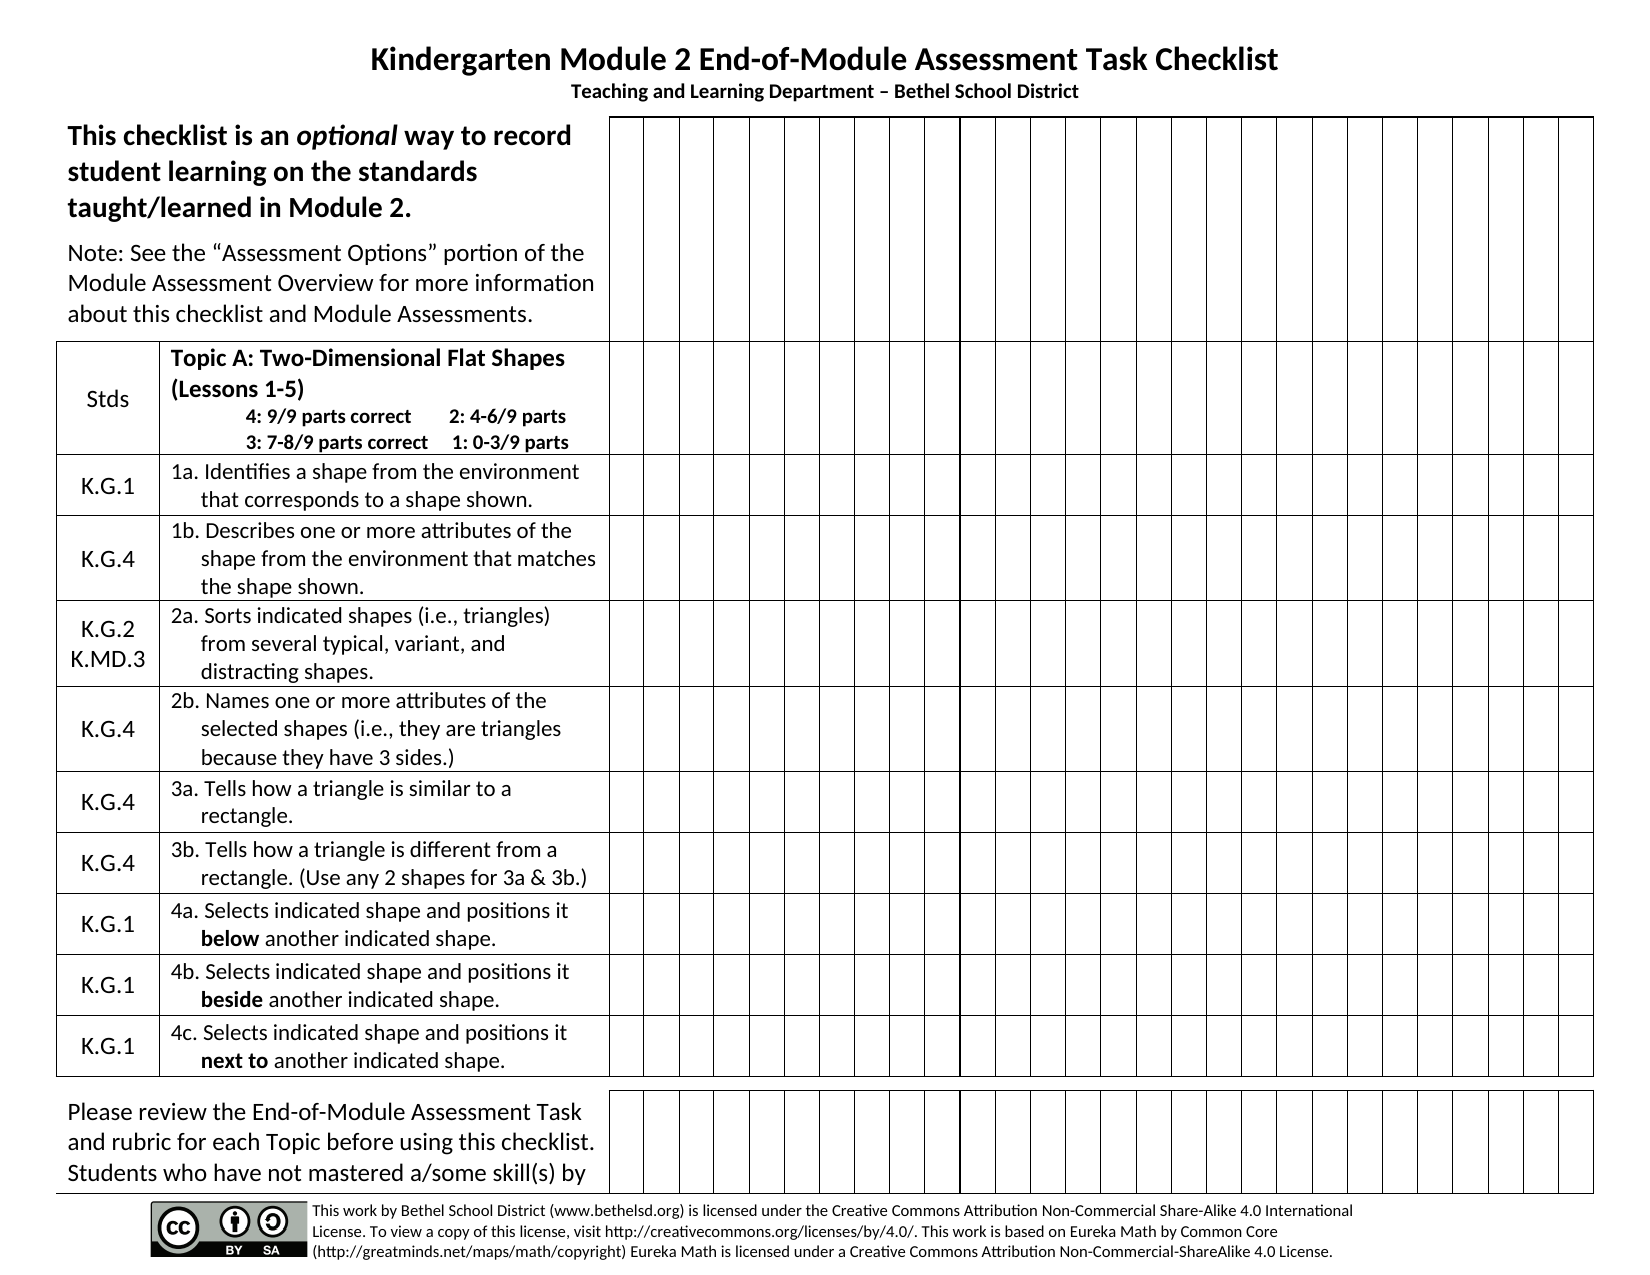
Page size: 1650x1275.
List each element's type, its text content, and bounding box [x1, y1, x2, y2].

table_header [714, 1091, 749, 1193]
table_cell [1066, 894, 1100, 954]
table_cell [750, 955, 784, 1015]
table_header [1101, 118, 1136, 341]
table_cell [820, 601, 854, 686]
table_cell [1031, 1016, 1065, 1076]
table_cell [890, 516, 924, 600]
table_cell [1313, 955, 1347, 1015]
table_header [996, 118, 1030, 341]
table_cell [644, 687, 679, 771]
table_cell [1453, 342, 1488, 454]
table_cell [680, 455, 713, 515]
table_cell [1313, 772, 1347, 832]
table_cell [1524, 455, 1558, 515]
table_cell [1418, 833, 1452, 893]
table_cell [1383, 772, 1417, 832]
table_header [1313, 118, 1347, 341]
table_header [1101, 1091, 1136, 1193]
table_cell [1524, 955, 1558, 1015]
table_cell [855, 1016, 889, 1076]
table_cell [925, 833, 959, 893]
table_cell [1207, 1016, 1241, 1076]
table_cell [1559, 455, 1593, 515]
table_cell K.G.2 K.MD.3 [57, 601, 159, 686]
table_cell Stds [57, 342, 159, 454]
table_header [961, 1091, 995, 1193]
table_cell [890, 772, 924, 832]
table_header [1489, 118, 1523, 341]
table_cell [820, 516, 854, 600]
table_cell [820, 1016, 854, 1076]
table_cell [1207, 342, 1241, 454]
table_cell [610, 601, 643, 686]
table_header [1559, 1091, 1593, 1193]
table_header [855, 1091, 889, 1193]
table_cell K.G.4 [57, 833, 159, 893]
table_cell [680, 516, 713, 600]
table_cell [750, 833, 784, 893]
table_cell [1172, 342, 1206, 454]
table_cell [1383, 687, 1417, 771]
table_cell [680, 601, 713, 686]
table_header [855, 118, 889, 341]
table_cell 4c. Selects indicated shape and positions it next to another indicated shape. [160, 1016, 609, 1076]
table_cell [890, 687, 924, 771]
table_cell [785, 455, 819, 515]
table_cell [1418, 894, 1452, 954]
table_cell [1207, 772, 1241, 832]
table_header [925, 118, 959, 341]
table_cell [644, 894, 679, 954]
table_cell [1137, 601, 1171, 686]
table_cell [1101, 455, 1136, 515]
table_cell [680, 342, 713, 454]
table_header [1524, 118, 1558, 341]
table_header [1418, 118, 1452, 341]
table_header [961, 118, 995, 341]
table_cell [890, 1016, 924, 1076]
table_cell [785, 342, 819, 454]
table_cell [1031, 894, 1065, 954]
table_cell [1453, 1016, 1488, 1076]
table_cell [1031, 687, 1065, 771]
table_cell [1453, 833, 1488, 893]
table_cell [785, 1016, 819, 1076]
table_cell [1559, 833, 1593, 893]
table_cell [750, 601, 784, 686]
table_cell [890, 833, 924, 893]
table_cell [1031, 833, 1065, 893]
table_cell [1137, 342, 1171, 454]
table_cell [1031, 601, 1065, 686]
table_cell [610, 516, 643, 600]
table_cell [785, 894, 819, 954]
table_cell [1242, 601, 1276, 686]
table_cell K.G.4 [57, 772, 159, 832]
table_header [1524, 1091, 1558, 1193]
table_cell [855, 342, 889, 454]
table_cell [1277, 455, 1312, 515]
table_cell [1559, 687, 1593, 771]
table_cell [996, 342, 1030, 454]
table_cell [1559, 955, 1593, 1015]
table_cell [1066, 1016, 1100, 1076]
table_cell [855, 955, 889, 1015]
table_cell 1a. Identifies a shape from the environment that corresponds to a shape shown. [160, 455, 609, 515]
table_cell [714, 894, 749, 954]
table_cell [961, 955, 995, 1015]
table_cell [961, 455, 995, 515]
table_cell [1313, 1016, 1347, 1076]
table_cell K.G.1 [57, 894, 159, 954]
table_cell [1489, 455, 1523, 515]
table_cell [680, 894, 713, 954]
table_cell [1101, 687, 1136, 771]
table_header [1207, 1091, 1241, 1193]
table_cell [1559, 772, 1593, 832]
table_header [1559, 118, 1593, 341]
table_cell [820, 833, 854, 893]
table_cell [1489, 955, 1523, 1015]
table_cell [925, 1016, 959, 1076]
table_cell [1348, 687, 1382, 771]
table_cell [750, 342, 784, 454]
table_cell [961, 687, 995, 771]
table_cell [680, 1016, 713, 1076]
table_cell [961, 1016, 995, 1076]
table_cell [750, 772, 784, 832]
table_cell [1137, 687, 1171, 771]
table_header [1277, 1091, 1312, 1193]
table_cell [1313, 455, 1347, 515]
table_cell [1242, 687, 1276, 771]
table_cell [1524, 342, 1558, 454]
table_header [1348, 118, 1382, 341]
table_cell [1383, 601, 1417, 686]
table_header [1453, 118, 1488, 341]
table_header [1207, 118, 1241, 341]
table_cell [785, 687, 819, 771]
table_cell [890, 342, 924, 454]
table_cell [1137, 455, 1171, 515]
table_cell [714, 772, 749, 832]
table_cell [961, 516, 995, 600]
table_cell [1383, 455, 1417, 515]
table_cell [1031, 342, 1065, 454]
table_cell [1101, 894, 1136, 954]
table_cell K.G.1 [57, 955, 159, 1015]
table_cell [925, 516, 959, 600]
table_cell [1489, 833, 1523, 893]
table_cell [1031, 772, 1065, 832]
table_cell [820, 894, 854, 954]
table_cell [855, 455, 889, 515]
table_cell [996, 955, 1030, 1015]
table_cell [1453, 772, 1488, 832]
table_cell [644, 772, 679, 832]
table_header [1348, 1091, 1382, 1193]
table_cell [1453, 601, 1488, 686]
table_cell [961, 601, 995, 686]
table_header [1066, 118, 1100, 341]
table_cell [1277, 1016, 1312, 1076]
table_cell [750, 516, 784, 600]
table_cell [1313, 894, 1347, 954]
table_cell [1207, 455, 1241, 515]
table_cell [1313, 687, 1347, 771]
table_cell [1207, 516, 1241, 600]
table_header [714, 118, 749, 341]
table_cell [610, 833, 643, 893]
table_header [1242, 118, 1276, 341]
table_cell [1066, 601, 1100, 686]
table_cell [1348, 1016, 1382, 1076]
table_cell [1453, 455, 1488, 515]
table_cell [1172, 894, 1206, 954]
table_cell [1207, 955, 1241, 1015]
table_cell [1489, 516, 1523, 600]
table_cell [1066, 687, 1100, 771]
table_header [750, 1091, 784, 1193]
table_cell [890, 601, 924, 686]
table_cell [996, 833, 1030, 893]
table_header [890, 1091, 924, 1193]
table_cell [1524, 1016, 1558, 1076]
table_cell [1031, 955, 1065, 1015]
table_cell [1207, 687, 1241, 771]
table_cell [1137, 833, 1171, 893]
table_cell [1031, 455, 1065, 515]
table_cell [1524, 772, 1558, 832]
table_cell [1348, 455, 1382, 515]
table_cell [1418, 955, 1452, 1015]
table_cell [1453, 955, 1488, 1015]
table_cell [820, 687, 854, 771]
table_cell 4a. Selects indicated shape and positions it below another indicated shape. [160, 894, 609, 954]
table_cell [1066, 833, 1100, 893]
table_cell [785, 601, 819, 686]
table_cell [1383, 894, 1417, 954]
table_cell [1524, 601, 1558, 686]
table_header [785, 118, 819, 341]
table_cell [1489, 1016, 1523, 1076]
table_cell [961, 833, 995, 893]
table_cell [1277, 601, 1312, 686]
table_cell [820, 455, 854, 515]
table_cell [1101, 772, 1136, 832]
table_cell [1242, 1016, 1276, 1076]
table_cell [1383, 833, 1417, 893]
table_header [1383, 1091, 1417, 1193]
table_cell [680, 772, 713, 832]
table_cell [1031, 516, 1065, 600]
table_cell K.G.1 [57, 455, 159, 515]
table_cell [644, 1016, 679, 1076]
table_cell K.G.4 [57, 516, 159, 600]
table_cell [644, 516, 679, 600]
table_cell [855, 687, 889, 771]
table_header [680, 1091, 713, 1193]
table_cell [1418, 772, 1452, 832]
table_cell [1453, 516, 1488, 600]
table_cell [890, 955, 924, 1015]
table_cell [714, 1016, 749, 1076]
table_cell [644, 833, 679, 893]
table_header [644, 1091, 679, 1193]
table_cell [1137, 1016, 1171, 1076]
table_header [890, 118, 924, 341]
table_cell K.G.1 [57, 1016, 159, 1076]
table_header [785, 1091, 819, 1193]
table_cell [1137, 772, 1171, 832]
table_cell [855, 601, 889, 686]
table_cell [1242, 516, 1276, 600]
table_cell [714, 455, 749, 515]
table_cell K.G.4 [57, 687, 159, 771]
table_cell [1172, 687, 1206, 771]
table_cell [1559, 516, 1593, 600]
table_cell [750, 1016, 784, 1076]
table_header [610, 1091, 643, 1193]
table_cell [1418, 601, 1452, 686]
table_header [1277, 118, 1312, 341]
table_header [996, 1091, 1030, 1193]
table_cell [750, 687, 784, 771]
table_header [1066, 1091, 1100, 1193]
table_cell [1489, 342, 1523, 454]
table_cell [925, 894, 959, 954]
table_cell [1207, 833, 1241, 893]
table_cell [855, 894, 889, 954]
table_header [1137, 1091, 1171, 1193]
table_cell [1242, 455, 1276, 515]
table_cell [1418, 455, 1452, 515]
table_cell [1066, 516, 1100, 600]
table_cell [1313, 516, 1347, 600]
table_cell [1348, 342, 1382, 454]
table_cell [1559, 1016, 1593, 1076]
table_cell 2b. Names one or more attributes of the selected shapes (i.e., they are triangles because they have 3 sides.) [160, 687, 609, 771]
table_cell [1383, 342, 1417, 454]
table_cell [1418, 687, 1452, 771]
table_cell [925, 772, 959, 832]
table_cell [1418, 1016, 1452, 1076]
table_cell [961, 342, 995, 454]
table_cell [1453, 894, 1488, 954]
table_cell [1348, 601, 1382, 686]
table_header [1453, 1091, 1488, 1193]
table_cell [714, 601, 749, 686]
table_cell [1172, 833, 1206, 893]
table_cell [1207, 894, 1241, 954]
table_header [1418, 1091, 1452, 1193]
table_cell [750, 455, 784, 515]
table_cell [1418, 342, 1452, 454]
table_cell [785, 772, 819, 832]
table_cell [996, 894, 1030, 954]
table_cell [1489, 772, 1523, 832]
table_cell [1101, 342, 1136, 454]
table_cell [1524, 894, 1558, 954]
table_cell 4b. Selects indicated shape and positions it beside another indicated shape. [160, 955, 609, 1015]
table_cell [714, 687, 749, 771]
table_cell [1172, 1016, 1206, 1076]
table_cell [925, 955, 959, 1015]
table_cell [1242, 955, 1276, 1015]
table_cell [1172, 516, 1206, 600]
table_cell [961, 894, 995, 954]
table_cell [680, 955, 713, 1015]
table_cell [996, 687, 1030, 771]
table_header [1031, 1091, 1065, 1193]
table_cell [1277, 955, 1312, 1015]
table_cell [1242, 772, 1276, 832]
table_cell [1242, 342, 1276, 454]
table_cell 3a. Tells how a triangle is similar to a rectangle. [160, 772, 609, 832]
table_cell [714, 516, 749, 600]
table_cell [1383, 955, 1417, 1015]
table_header [1031, 118, 1065, 341]
table_cell [680, 833, 713, 893]
table_cell [996, 772, 1030, 832]
table_cell [1489, 687, 1523, 771]
table_cell [1101, 516, 1136, 600]
table_cell [890, 455, 924, 515]
table_header [1383, 118, 1417, 341]
table_cell [855, 772, 889, 832]
table_cell [1137, 894, 1171, 954]
table_header [680, 118, 713, 341]
table_cell [1172, 601, 1206, 686]
table_cell [644, 455, 679, 515]
table_cell [1313, 342, 1347, 454]
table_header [56, 1090, 609, 1193]
table_header [1137, 118, 1171, 341]
table_cell [1101, 833, 1136, 893]
table_header [1242, 1091, 1276, 1193]
table_cell [1242, 894, 1276, 954]
table_header [820, 118, 854, 341]
table_cell [1242, 833, 1276, 893]
table_cell [644, 601, 679, 686]
table_cell [925, 601, 959, 686]
table_cell [1277, 516, 1312, 600]
table_cell [890, 894, 924, 954]
table_cell [610, 1016, 643, 1076]
table_cell [644, 342, 679, 454]
table_cell [1066, 342, 1100, 454]
table_cell [1418, 516, 1452, 600]
table_header [610, 118, 643, 341]
table_cell [1172, 455, 1206, 515]
table_cell 2a. Sorts indicated shapes (i.e., triangles) from several typical, variant, and distracting shapes. [160, 601, 609, 686]
table_header [820, 1091, 854, 1193]
table_cell [785, 833, 819, 893]
table_cell [1066, 455, 1100, 515]
table_cell [1172, 955, 1206, 1015]
table_cell [714, 955, 749, 1015]
table_cell [750, 894, 784, 954]
table_cell [1348, 516, 1382, 600]
table_cell [855, 833, 889, 893]
table_cell [1137, 516, 1171, 600]
table_cell [996, 1016, 1030, 1076]
table_cell [785, 516, 819, 600]
table_cell [1524, 833, 1558, 893]
table_cell [610, 955, 643, 1015]
table_cell [610, 772, 643, 832]
table_cell [1348, 955, 1382, 1015]
table_cell [680, 687, 713, 771]
table_cell [1137, 955, 1171, 1015]
table_cell [1489, 894, 1523, 954]
table_cell Topic A: Two-Dimensional Flat Shapes (Lessons 1-5) 4: 9/9 parts correct 2: 4-6/9 parts 3: 7-8/9 parts correct 1: 0-3/9 parts [160, 342, 609, 454]
table_cell [925, 687, 959, 771]
table_cell [785, 955, 819, 1015]
table_cell [925, 342, 959, 454]
table_cell [1559, 601, 1593, 686]
table_cell [996, 601, 1030, 686]
table_cell [1277, 833, 1312, 893]
table_cell [714, 342, 749, 454]
table_cell 1b. Describes one or more attributes of the shape from the environment that matches the shape shown. [160, 516, 609, 600]
table_header [1172, 1091, 1206, 1193]
table_cell [1277, 894, 1312, 954]
table_cell [1453, 687, 1488, 771]
table_cell [1101, 955, 1136, 1015]
table_cell [996, 516, 1030, 600]
table_cell [610, 894, 643, 954]
table_cell [610, 455, 643, 515]
table_header [750, 118, 784, 341]
table_cell [961, 772, 995, 832]
table_cell [1524, 687, 1558, 771]
table_header [1313, 1091, 1347, 1193]
table_header This checklist is an optional way to record student learning on the standards taught/learned in Module 2. Note: See the “Assessment Options” portion of the Module Assessment Overview for more information about this checklist and Module Assessments. [56, 116, 609, 341]
table_cell [1524, 516, 1558, 600]
table_header [644, 118, 679, 341]
table_cell [1559, 894, 1593, 954]
table_cell [1277, 687, 1312, 771]
table_cell [610, 687, 643, 771]
table_cell 3b. Tells how a triangle is different from a rectangle. (Use any 2 shapes for 3a & 3b.) [160, 833, 609, 893]
table_cell [1348, 833, 1382, 893]
table_cell [1066, 772, 1100, 832]
table_cell [610, 342, 643, 454]
table_cell [1348, 894, 1382, 954]
table_cell [1101, 601, 1136, 686]
table_cell [996, 455, 1030, 515]
table_header [925, 1091, 959, 1193]
table_cell [820, 955, 854, 1015]
table_cell [1277, 772, 1312, 832]
table_cell [1172, 772, 1206, 832]
table_cell [1383, 1016, 1417, 1076]
table_cell [1489, 601, 1523, 686]
table_cell [1313, 601, 1347, 686]
table_cell [855, 516, 889, 600]
table_cell [1383, 516, 1417, 600]
table_cell [644, 955, 679, 1015]
table_cell [820, 342, 854, 454]
table_cell [820, 772, 854, 832]
table_cell [1559, 342, 1593, 454]
table_header [1489, 1091, 1523, 1193]
table_cell [1066, 955, 1100, 1015]
table_cell [714, 833, 749, 893]
table_cell [1348, 772, 1382, 832]
table_cell [1313, 833, 1347, 893]
table_cell [1277, 342, 1312, 454]
table_cell [1207, 601, 1241, 686]
table_cell [1101, 1016, 1136, 1076]
table_cell [925, 455, 959, 515]
table_header [1172, 118, 1206, 341]
